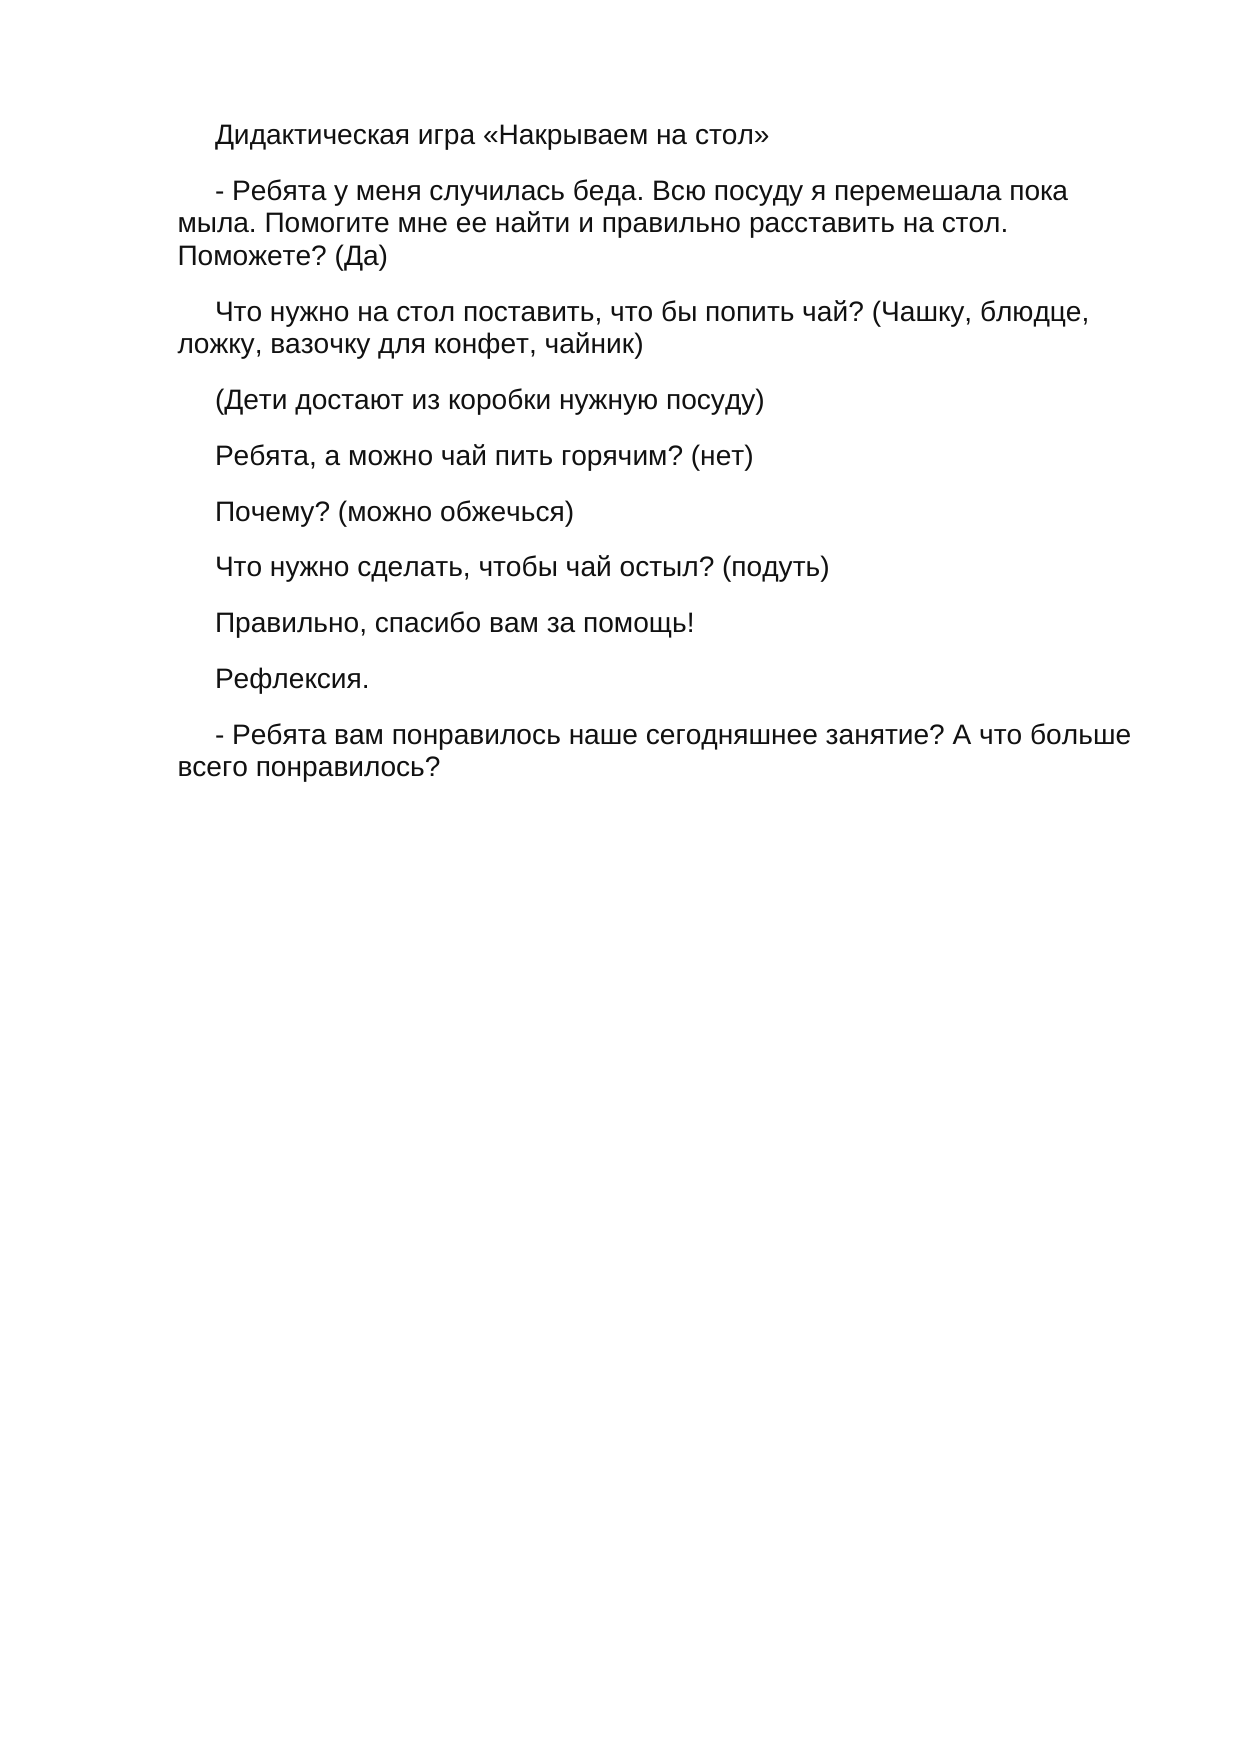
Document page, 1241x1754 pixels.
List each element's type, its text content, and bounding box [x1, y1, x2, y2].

text Дидактическая игра «Накрываем на стол» [177, 118, 1152, 151]
text Почему? (можно обжечься) [177, 494, 1152, 527]
text Что нужно сделать, чтобы чай остыл? (подуть) [177, 550, 1152, 583]
text - Ребята вам понравилось наше сегодняшнее занятие? А что больше всего понравилось? [177, 718, 1152, 783]
text Что нужно на стол поставить, что бы попить чай? (Чашку, блюдце, ложку, вазочку для конфет, чайник) [177, 294, 1152, 359]
text Ребята, а можно чай пить горячим? (нет) [177, 439, 1152, 471]
text - Ребята у меня случилась беда. Всю посуду я перемешала пока мыла. Помогите мне ее найти и правильно расставить на стол. Поможете? (Да) [177, 174, 1152, 271]
text Правильно, спасибо вам за помощь! [177, 606, 1152, 638]
text Рефлексия. [177, 662, 1152, 694]
text (Дети достают из коробки нужную посуду) [177, 383, 1152, 415]
